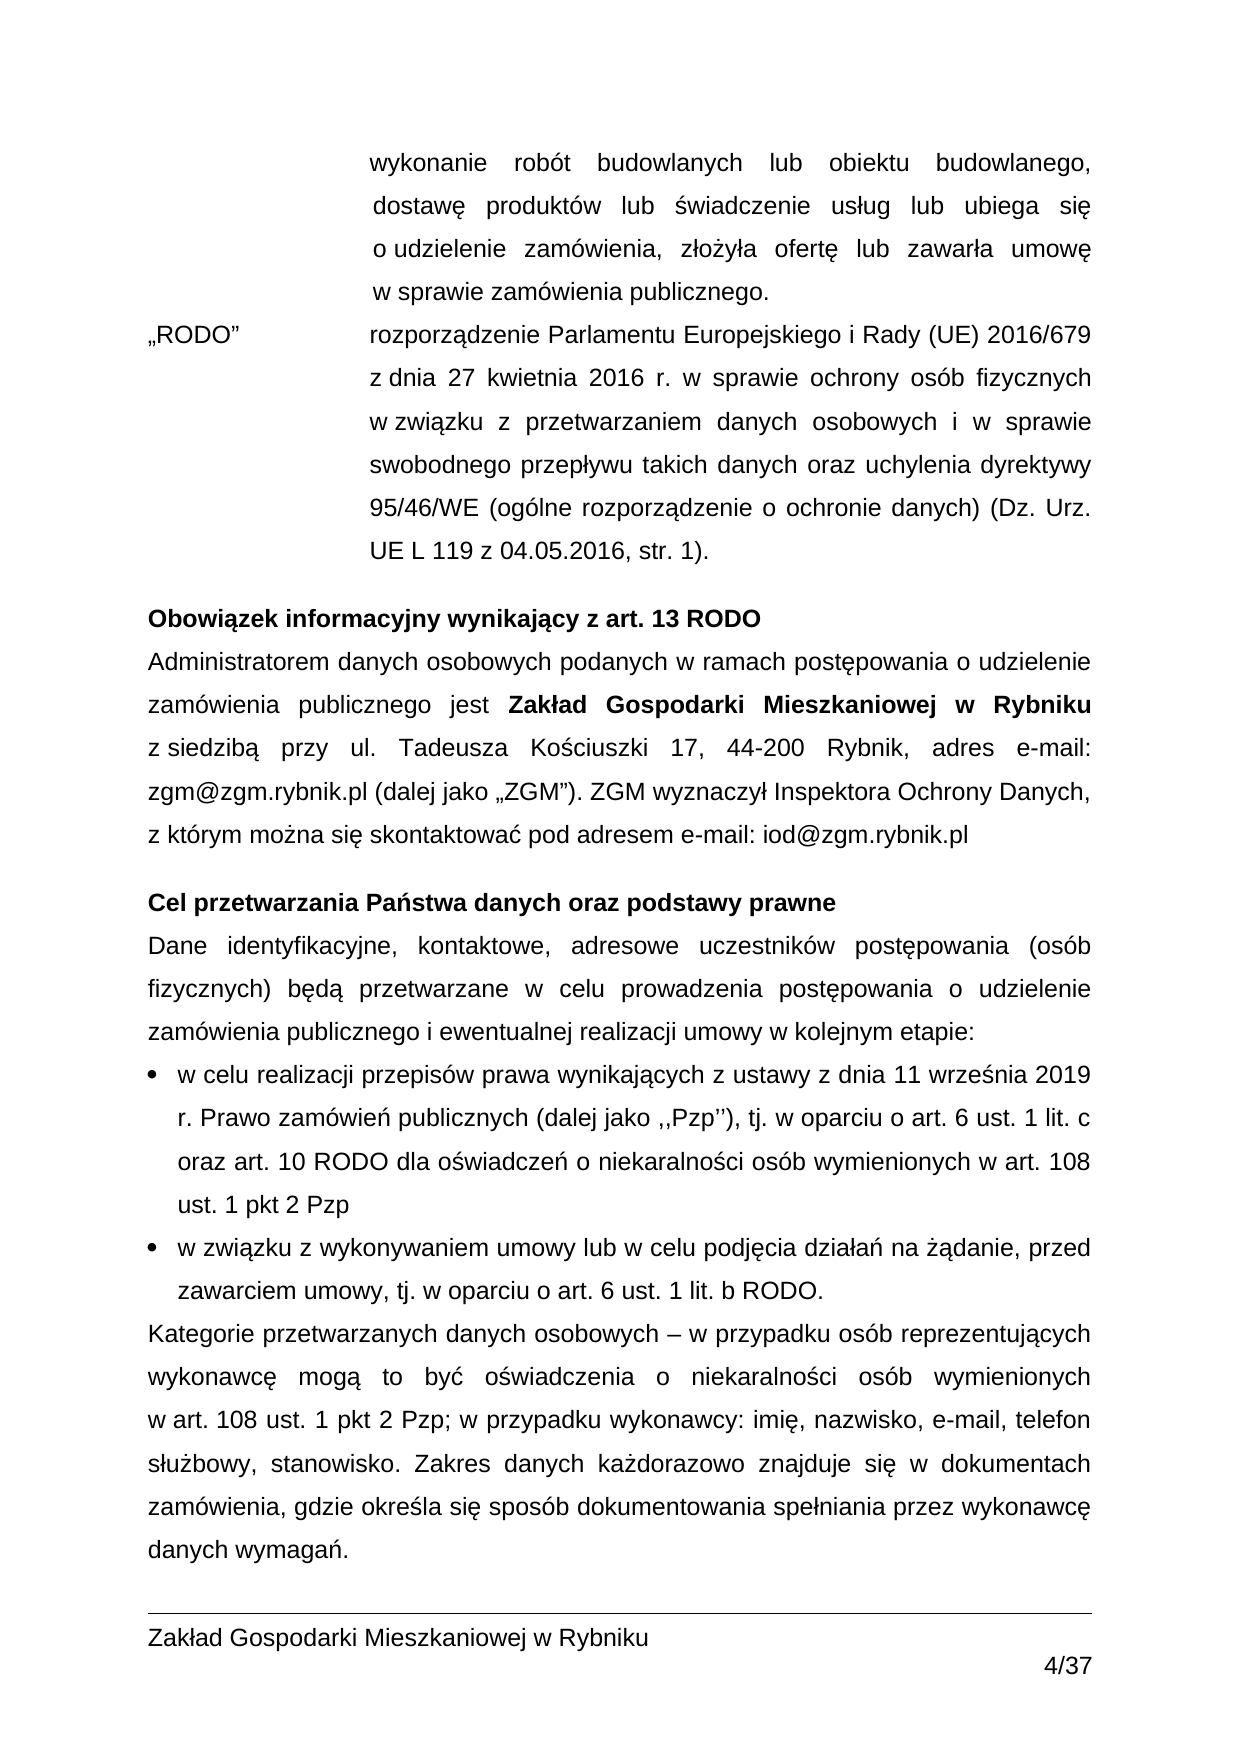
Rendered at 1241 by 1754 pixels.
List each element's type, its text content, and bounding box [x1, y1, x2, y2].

text „RODO” rozporządzenie Parlamentu Europejskiego i Rady (UE) 2016/679 z dnia 27 kwietnia 2016 r. w sprawie ochrony osób fizycznych w związku z przetwarzaniem danych osobowych i w sprawie swobodnego przepływu takich danych oraz uchylenia dyrektywy 95/46/WE (ogólne rozporządzenie o ochronie danych) (Dz. Urz. UE L 119 z 04.05.2016, str. 1). [148, 320, 1092, 564]
text Dane identyfikacyjne, kontaktowe, adresowe uczestników postępowania (osób fizycznych) będą przetwarzane w celu prowadzenia postępowania o udzielenie zamówienia publicznego i ewentualnej realizacji umowy w kolejnym etapie: [148, 931, 1092, 1046]
text Kategorie przetwarzanych danych osobowych – w przypadku osób reprezentujących wykonawcę mogą to być oświadczenia o niekaralności osób wymienionych w art. 108 ust. 1 pkt 2 Pzp; w przypadku wykonawcy: imię, nazwisko, e-mail, telefon służbowy, stanowisko. Zakres danych każdorazowo znajduje się w dokumentach zamówienia, gdzie określa się sposób dokumentowania spełniania przez wykonawcę danych wymagań. [148, 1319, 1092, 1563]
text Administratorem danych osobowych podanych w ramach postępowania o udzielenie zamówienia publicznego jest Zakład Gospodarki Mieszkaniowej w Rybniku z siedzibą przy ul. Tadeusza Kościuszki 17, 44-200 Rybnik, adres e-mail: zgm@zgm.rybnik.pl (dalej jako „ZGM”). ZGM wyznaczył Inspektora Ochrony Danych, z którym można się skontaktować pod adresem e-mail: iod@zgm.rybnik.pl [148, 647, 1092, 848]
list w celu realizacji przepisów prawa wynikających z ustawy z dnia 11 września 2019 r. Prawo zamówień publicznych (dalej jako ,,Pzp’’), tj. w oparciu o art. 6 ust. 1 lit. c oraz art. 10 RODO dla oświadczeń o niekaralności osób wymienionych w art. 108 ust. 1 pkt 2 Pzp [148, 1060, 1092, 1218]
list w związku z wykonywaniem umowy lub w celu podjęcia działań na żądanie, przed zawarciem umowy, tj. w oparciu o art. 6 ust. 1 lit. b RODO. [148, 1233, 1092, 1305]
text Cel przetwarzania Państwa danych oraz podstawy prawne [148, 888, 1092, 916]
text wykonanie robót budowlanych lub obiektu budowlanego, dostawę produktów lub świadczenie usług lub ubiega się o udzielenie zamówienia, złożyła ofertę lub zawarła umowę w sprawie zamówienia publicznego. [369, 148, 1092, 306]
text Obowiązek informacyjny wynikający z art. 13 RODO [148, 604, 1092, 633]
